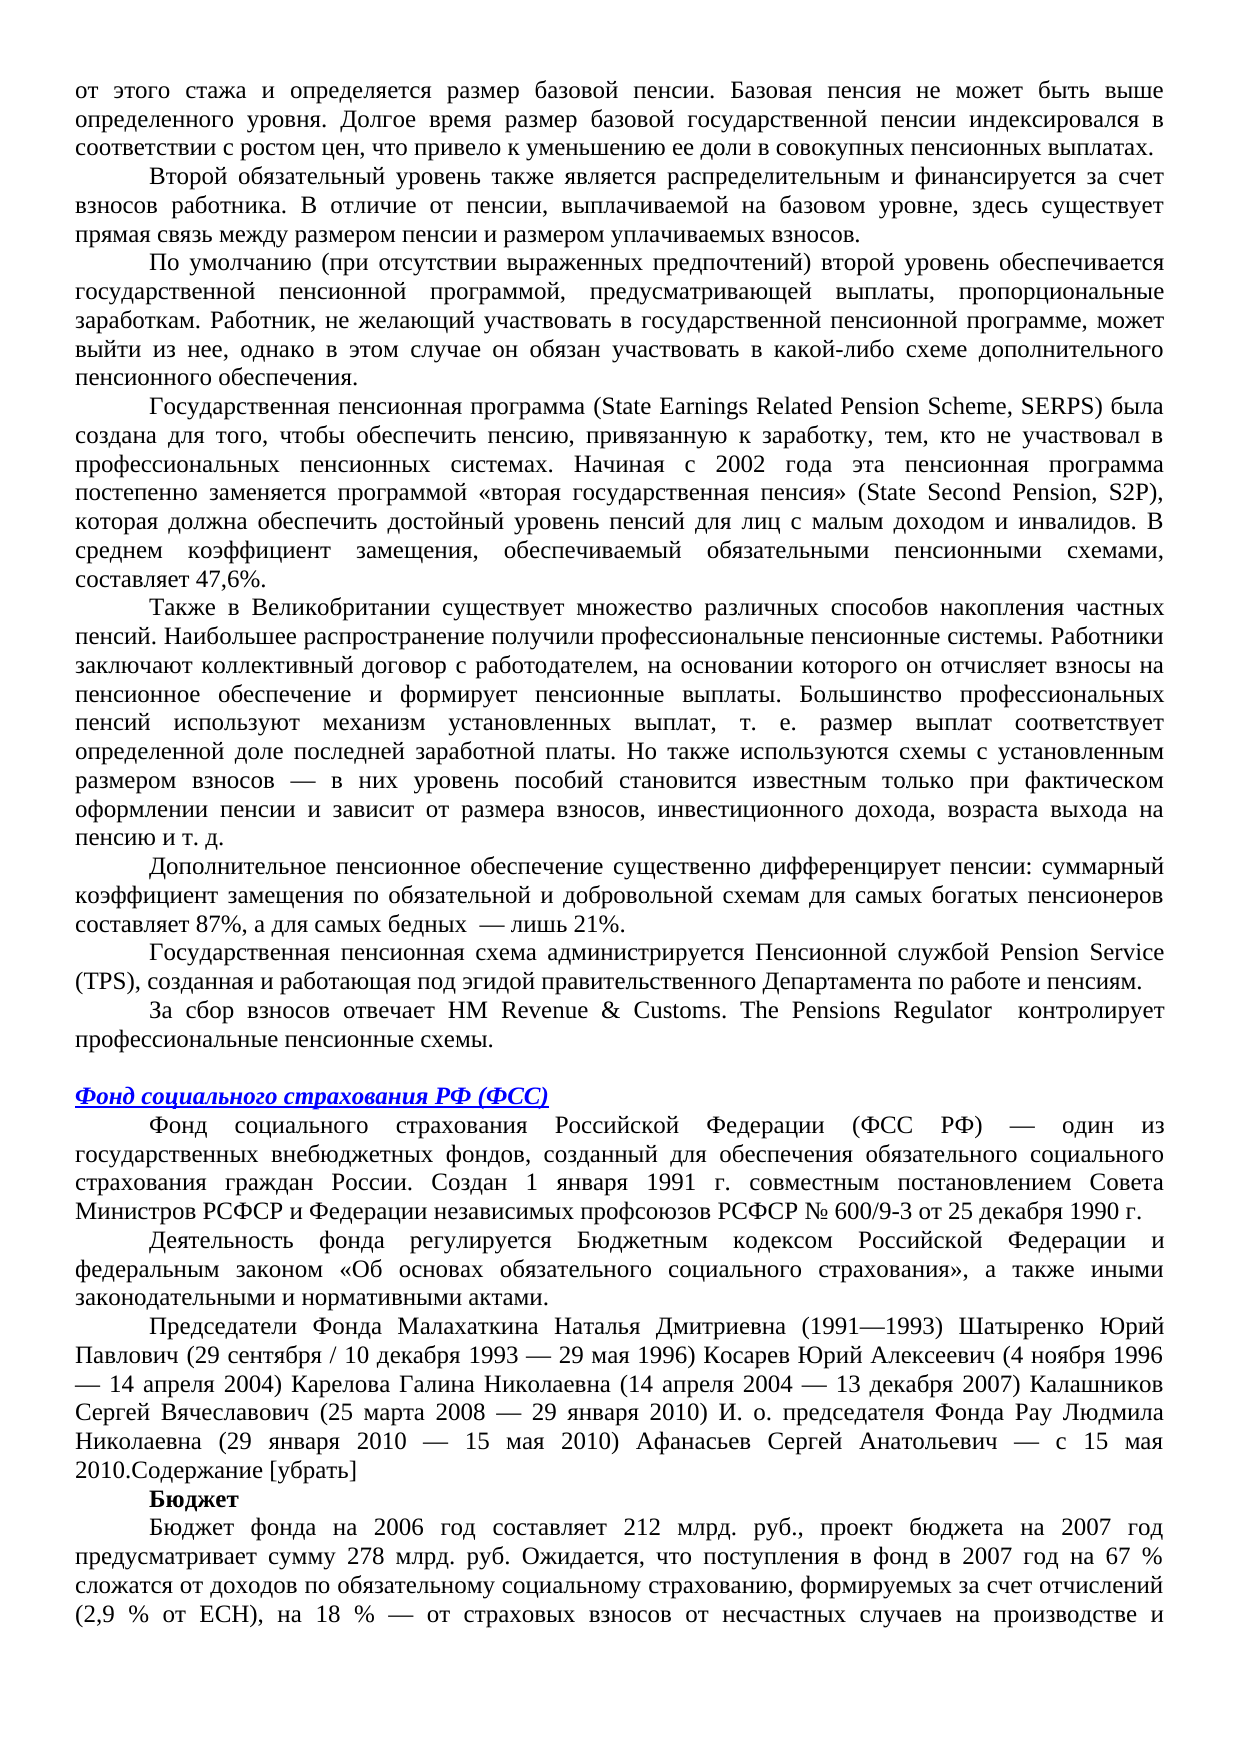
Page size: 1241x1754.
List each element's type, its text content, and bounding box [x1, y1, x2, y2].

text Фонд социального страхования РФ (ФСС) [75, 1081, 1165, 1110]
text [75, 1512, 1165, 1627]
text Председатели Фонда Малахаткина Наталья Дмитриевна (1991—1993) Шатыренко Юрий Павлович (29 сентября / 10 декабря 1993 — 29 мая 1996) Косарев Юрий Алексеевич (4 ноября 1996 — 14 апреля 2004) Карелова Галина Николаевна (14 апреля 2004 — 13 декабря 2007) Калашников Сергей Вячеславович (25 марта 2008 — 29 января 2010) И. о. председателя Фонда Рау Людмила Николаевна (29 января 2010 — 15 мая 2010) Афанасьев Сергей Анатольевич — с 15 мая 2010.Содержание [убрать] [75, 1311, 1165, 1484]
text Дополнительное пенсионное обеспечение существенно дифференцирует пенсии: суммарный коэффициент замещения по обязательной и добровольной схемам для самых богатых пенсионеров составляет 87%, а для самых бедных — лишь 21%. [75, 851, 1165, 937]
text Деятельность фонда регулируется Бюджетным кодексом Российской Федерации и федеральным законом «Об основах обязательного социального страхования», а также иными законодательными и нормативными актами. [75, 1225, 1165, 1311]
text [75, 75, 1165, 161]
text По умолчанию (при отсутствии выраженных предпочтений) второй уровень обеспечивается государственной пенсионной программой, предусматривающей выплаты, пропорциональные заработкам. Работник, не желающий участвовать в государственной пенсионной программе, может выйти из нее, однако в этом случае он обязан участвовать в какой-либо схеме дополнительного пенсионного обеспечения. [75, 247, 1165, 391]
text Государственная пенсионная схема администрируется Пенсионной службой Pension Service (TPS), созданная и работающая под эгидой правительственного Департамента по работе и пенсиям. [75, 937, 1165, 995]
text За сбор взносов отвечает HM Revenue & Customs. The Pensions Regulator контролирует профессиональные пенсионные схемы. [75, 995, 1165, 1052]
text Бюджет [75, 1484, 1165, 1512]
text Фонд социального страхования Российской Федерации (ФСС РФ) — один из государственных внебюджетных фондов, созданный для обеспечения обязательного социального страхования граждан России. Создан 1 января 1991 г. совместным постановлением Совета Министров РСФСР и Федерации независимых профсоюзов РСФСР № 600/9-3 от 25 декабря 1990 г. [75, 1110, 1165, 1225]
text Государственная пенсионная программа (State Earnings Related Pension Scheme, SERPS) была создана для того, чтобы обеспечить пенсию, привязанную к заработку, тем, кто не участвовал в профессиональных пенсионных системах. Начиная с 2002 года эта пенсионная программа постепенно заменяется программой «вторая государственная пенсия» (State Second Pension, S2P), которая должна обеспечить достойный уровень пенсий для лиц с малым доходом и инвалидов. В среднем коэффициент замещения, обеспечиваемый обязательными пенсионными схемами, составляет 47,6%. [75, 391, 1165, 592]
text Также в Великобритании существует множество различных способов накопления частных пенсий. Наибольшее распространение получили профессиональные пенсионные системы. Работники заключают коллективный договор с работодателем, на основании которого он отчисляет взносы на пенсионное обеспечение и формирует пенсионные выплаты. Большинство профессиональных пенсий используют механизм установленных выплат, т. е. размер выплат соответствует определенной доле последней заработной платы. Но также используются схемы с установленным размером взносов — в них уровень пособий становится известным только при фактическом оформлении пенсии и зависит от размера взносов, инвестиционного дохода, возраста выхода на пенсию и т. д. [75, 592, 1165, 851]
text Второй обязательный уровень также является распределительным и финансируется за счет взносов работника. В отличие от пенсии, выплачиваемой на базовом уровне, здесь существует прямая связь между размером пенсии и размером уплачиваемых взносов. [75, 161, 1165, 247]
